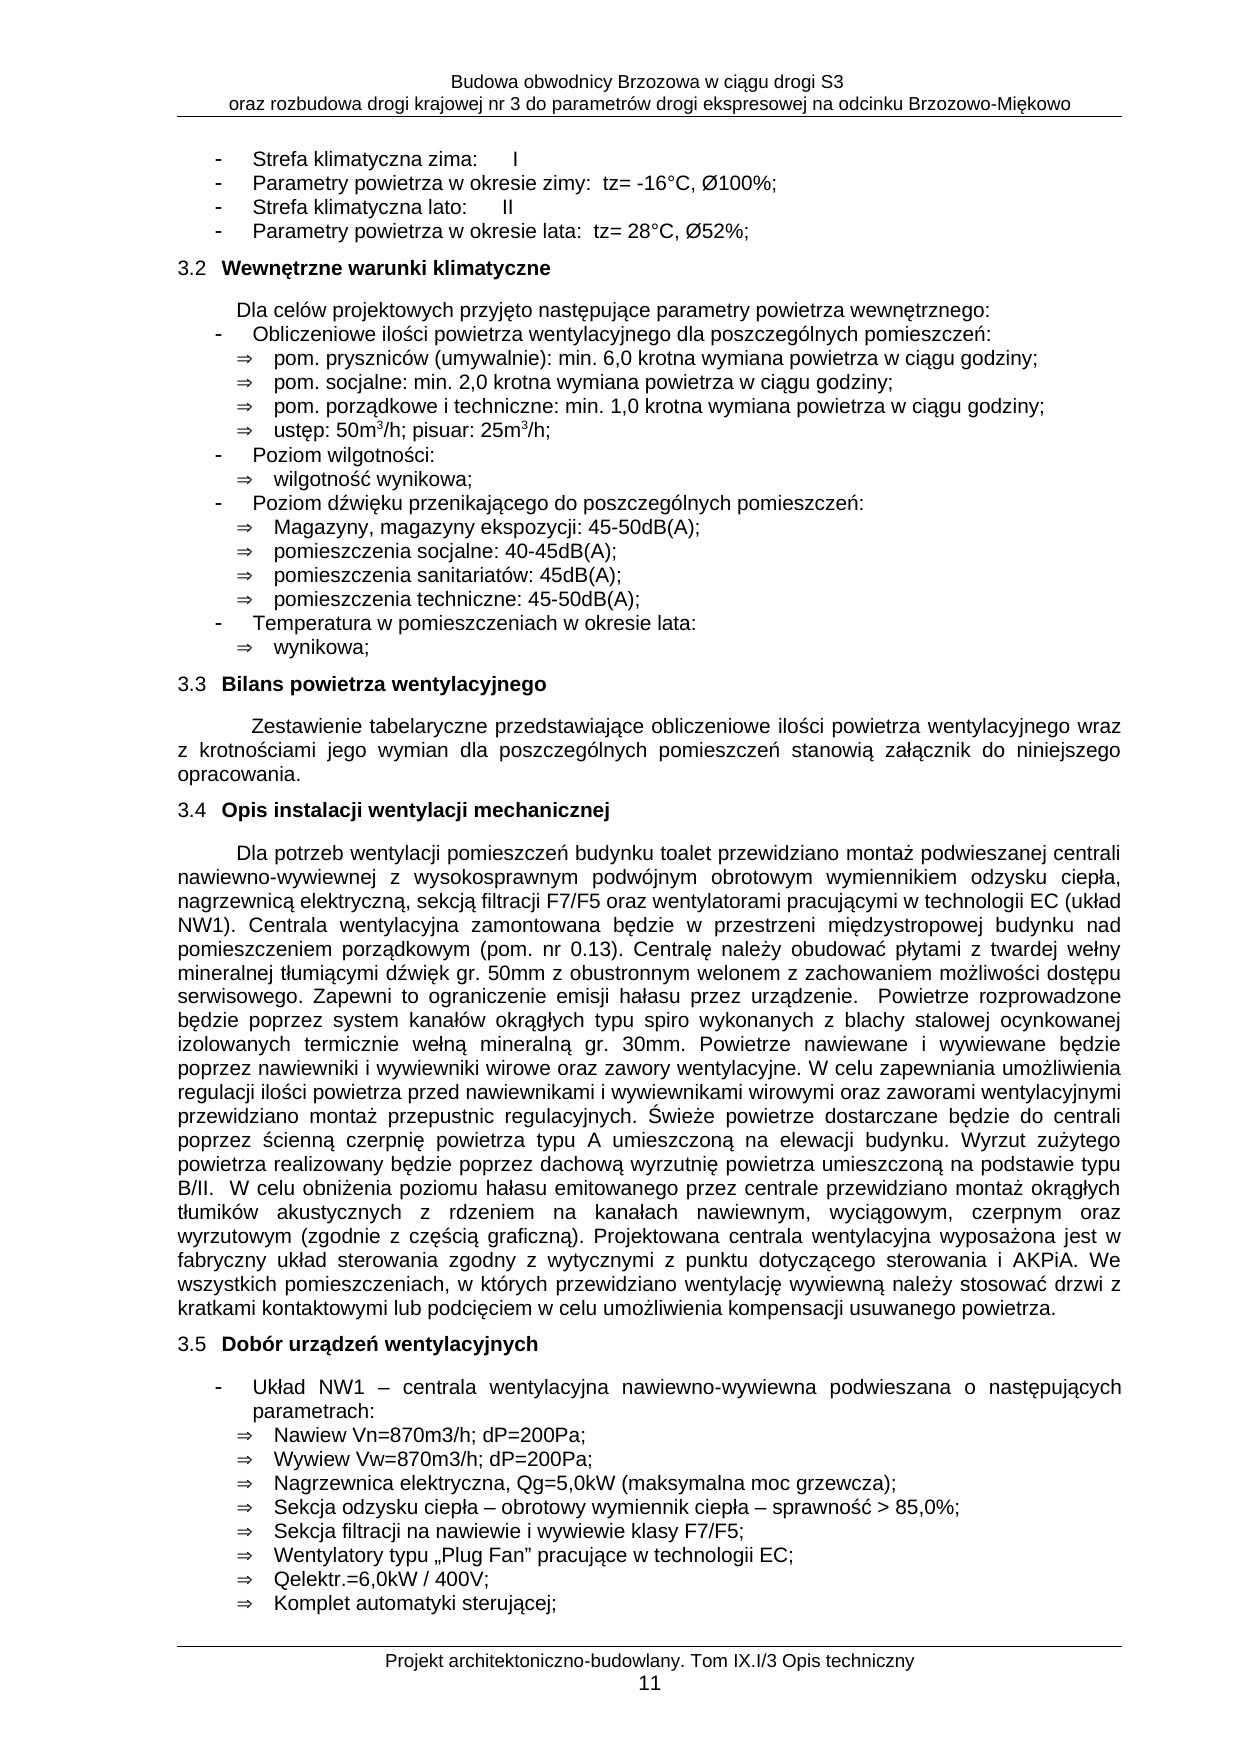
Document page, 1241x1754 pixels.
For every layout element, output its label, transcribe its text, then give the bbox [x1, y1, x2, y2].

text Poziom dźwięku przenikającego do poszczególnych pomieszczeń: [215, 491, 1122, 514]
text Magazyny, magazyny ekspozycji: 45-50dB(A); [236, 514, 1122, 539]
text Sekcja filtracji na nawiewie i wywiewie klasy F7/F5; [236, 1519, 1122, 1543]
text Wywiew Vw=870m3/h; dP=200Pa; [236, 1447, 1122, 1471]
text Sekcja odzysku ciepła – obrotowy wymiennik ciepła – sprawność > 85,0%; [236, 1495, 1122, 1519]
text Nagrzewnica elektryczna, Qg=5,0kW (maksymalna moc grzewcza); [236, 1471, 1122, 1495]
text Temperatura w pomieszczeniach w okresie lata: [215, 611, 1122, 635]
text pomieszczenia techniczne: 45-50dB(A); [236, 587, 1122, 611]
text Parametry powietrza w okresie lata: tz= 28°C, Ø52%; [215, 219, 1122, 243]
text Nawiew Vn=870m3/h; dP=200Pa; [236, 1423, 1122, 1447]
subtitle Dobór urządzeń wentylacyjnych [177, 1332, 1122, 1356]
text pom. pryszniców (umywalnie): min. 6,0 krotna wymiana powietrza w ciągu godziny; [236, 346, 1122, 370]
text Qelektr.=6,0kW / 400V; [236, 1567, 1122, 1591]
subtitle Bilans powietrza wentylacyjnego [177, 671, 1122, 695]
text Parametry powietrza w okresie zimy: tz= -16°C, Ø100%; [215, 171, 1122, 195]
text pomieszczenia sanitariatów: 45dB(A); [236, 563, 1122, 587]
text Poziom wilgotności: [215, 442, 1122, 466]
text Wentylatory typu „Plug Fan” pracujące w technologii EC; [236, 1543, 1122, 1567]
text pom. socjalne: min. 2,0 krotna wymiana powietrza w ciągu godziny; [236, 370, 1122, 394]
text ustęp: 50m3/h; pisuar: 25m3/h; [236, 418, 1122, 442]
subtitle Wewnętrzne warunki klimatyczne [177, 256, 1122, 280]
text Komplet automatyki sterującej; [236, 1591, 1122, 1615]
text Układ NW1 – centrala wentylacyjna nawiewno-wywiewna podwieszana o następujących parametrach: [215, 1375, 1122, 1423]
text pomieszczenia socjalne: 40-45dB(A); [236, 539, 1122, 563]
text Strefa klimatyczna zima: I [215, 147, 1122, 171]
subtitle Opis instalacji wentylacji mechanicznej [177, 798, 1122, 822]
text Zestawienie tabelaryczne przedstawiające obliczeniowe ilości powietrza wentylacyjnego wraz z krotnościami jego wymian dla poszczególnych pomieszczeń stanowią załącznik do niniejszego opracowania. [177, 714, 1122, 786]
text Strefa klimatyczna lato: II [215, 195, 1122, 219]
text wilgotność wynikowa; [236, 466, 1122, 491]
text pom. porządkowe i techniczne: min. 1,0 krotna wymiana powietrza w ciągu godziny; [236, 394, 1122, 418]
text Obliczeniowe ilości powietrza wentylacyjnego dla poszczególnych pomieszczeń: [215, 322, 1122, 346]
text wynikowa; [236, 635, 1122, 659]
text Dla celów projektowych przyjęto następujące parametry powietrza wewnętrznego: [177, 298, 1122, 322]
text Dla potrzeb wentylacji pomieszczeń budynku toalet przewidziano montaż podwieszanej centrali nawiewno-wywiewnej z wysokosprawnym podwójnym obrotowym wymiennikiem odzysku ciepła, nagrzewnicą elektryczną, sekcją filtracji F7/F5 oraz wentylatorami pracującymi w technologii EC (układ NW1). Centrala wentylacyjna zamontowana będzie w przestrzeni międzystropowej budynku nad pomieszczeniem porządkowym (pom. nr 0.13). Centralę należy obudować płytami z twardej wełny mineralnej tłumiącymi dźwięk gr. 50mm z obustronnym welonem z zachowaniem możliwości dostępu serwisowego. Zapewni to ograniczenie emisji hałasu przez urządzenie. Powietrze rozprowadzone będzie poprzez system kanałów okrągłych typu spiro wykonanych z blachy stalowej ocynkowanej izolowanych termicznie wełną mineralną gr. 30mm. Powietrze nawiewane i wywiewane będzie poprzez nawiewniki i wywiewniki wirowe oraz zawory wentylacyjne. W celu zapewniania umożliwienia regulacji ilości powietrza przed nawiewnikami i wywiewnikami wirowymi oraz zaworami wentylacyjnymi przewidziano montaż przepustnic regulacyjnych. Świeże powietrze dostarczane będzie do centrali poprzez ścienną czerpnię powietrza typu A umieszczoną na elewacji budynku. Wyrzut zużytego powietrza realizowany będzie poprzez dachową wyrzutnię powietrza umieszczoną na podstawie typu B/II. W celu obniżenia poziomu hałasu emitowanego przez centrale przewidziano montaż okrągłych tłumików akustycznych z rdzeniem na kanałach nawiewnym, wyciągowym, czerpnym oraz wyrzutowym (zgodnie z częścią graficzną). Projektowana centrala wentylacyjna wyposażona jest w fabryczny układ sterowania zgodny z wytycznymi z punktu dotyczącego sterowania i AKPiA. We wszystkich pomieszczeniach, w których przewidziano wentylację wywiewną należy stosować drzwi z kratkami kontaktowymi lub podcięciem w celu umożliwienia kompensacji usuwanego powietrza. [177, 841, 1122, 1320]
